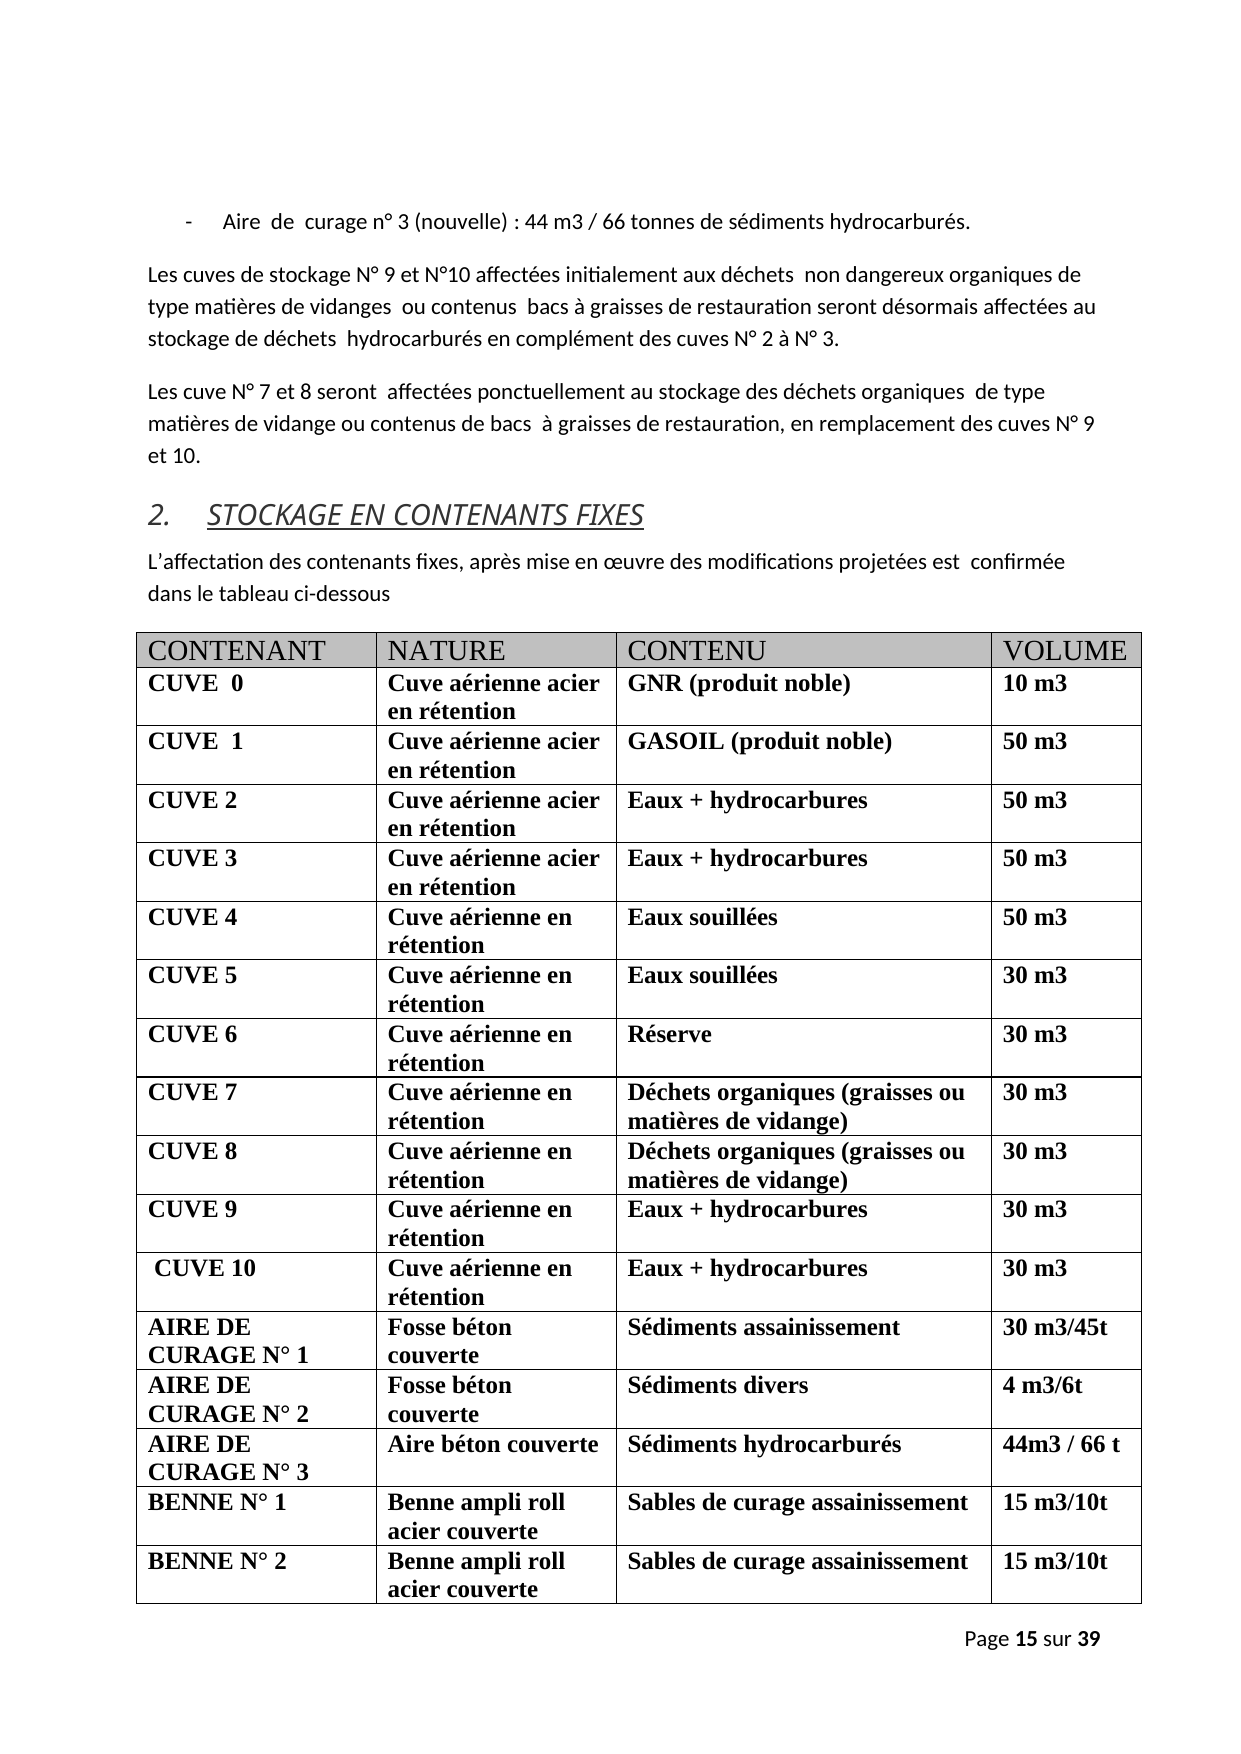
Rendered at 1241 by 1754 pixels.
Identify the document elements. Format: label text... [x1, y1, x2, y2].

table_cell Cuve aérienne en rétention [377, 1078, 616, 1135]
table_cell Eaux + hydrocarbures [617, 785, 991, 842]
table_cell CUVE 8 [137, 1136, 376, 1193]
table_header CONTENU [617, 633, 991, 667]
table_cell Eaux + hydrocarbures [617, 1195, 991, 1252]
table_cell Cuve aérienne en rétention [377, 1195, 616, 1252]
table_header VOLUME [992, 633, 1141, 667]
table_header NATURE [377, 633, 616, 667]
table_cell AIRE DE CURAGE N° 3 [137, 1429, 376, 1486]
table_cell Benne ampli roll acier couverte [377, 1487, 616, 1545]
text L’affectation des contenants fixes, après mise en œuvre des modifications projetées est confirmée dans le tableau ci-dessous [148, 547, 1100, 607]
table_cell BENNE N° 2 [137, 1546, 376, 1603]
table_cell Cuve aérienne acier en rétention [377, 726, 616, 784]
table_cell 50 m3 [992, 843, 1141, 901]
table_cell Benne ampli roll acier couverte [377, 1546, 616, 1603]
table_cell 10 m3 [992, 668, 1141, 725]
table_cell Cuve aérienne en rétention [377, 1019, 616, 1076]
table_cell Fosse béton couverte [377, 1312, 616, 1369]
table_cell 30 m3 [992, 1253, 1141, 1311]
table_cell 15 m3/10t [992, 1546, 1141, 1603]
table_cell CUVE 6 [137, 1019, 376, 1076]
table_cell Sédiments divers [617, 1370, 991, 1428]
table_cell Sédiments assainissement [617, 1312, 991, 1369]
table_cell 50 m3 [992, 902, 1141, 959]
table_cell CUVE 4 [137, 902, 376, 959]
table_cell Eaux souillées [617, 960, 991, 1018]
table_cell GNR (produit noble) [617, 668, 991, 725]
table_cell Eaux + hydrocarbures [617, 843, 991, 901]
table_cell CUVE 2 [137, 785, 376, 842]
table_cell Cuve aérienne acier en rétention [377, 843, 616, 901]
table_cell 50 m3 [992, 785, 1141, 842]
table_cell Eaux souillées [617, 902, 991, 959]
table_cell BENNE N° 1 [137, 1487, 376, 1545]
table_cell CUVE 0 [137, 668, 376, 725]
table_cell Cuve aérienne en rétention [377, 1136, 616, 1193]
table_cell 15 m3/10t [992, 1487, 1141, 1545]
table_cell CUVE 10 [137, 1253, 376, 1311]
table_cell 30 m3 [992, 1019, 1141, 1076]
table_cell 4 m3/6t [992, 1370, 1141, 1428]
table_cell GASOIL (produit noble) [617, 726, 991, 784]
table_cell Réserve [617, 1019, 991, 1076]
table_cell Cuve aérienne acier en rétention [377, 785, 616, 842]
table_cell CUVE 3 [137, 843, 376, 901]
table_cell Sables de curage assainissement [617, 1546, 991, 1603]
table_cell m3 / t [992, 1429, 1141, 1486]
table_cell Sédiments hydrocarburés [617, 1429, 991, 1486]
table_cell 30 m3 [992, 1195, 1141, 1252]
table_cell Sables de curage assainissement [617, 1487, 991, 1545]
table_cell CUVE 1 [137, 726, 376, 784]
table_cell Cuve aérienne en rétention [377, 902, 616, 959]
text Les cuves de stockage N° 9 et N°10 affectées initialement aux déchets non dangereux organiques de type matières de vidanges ou contenus bacs à graisses de restauration seront désormais affectées au stockage de déchets hydrocarburés en complément des cuves N° 2 à N° 3. [148, 260, 1100, 352]
table_cell Déchets organiques (graisses ou matières de vidange) [617, 1078, 991, 1135]
table_cell CUVE 7 [137, 1078, 376, 1135]
table_cell Cuve aérienne en rétention [377, 1253, 616, 1311]
table_cell AIRE DE CURAGE N° 1 [137, 1312, 376, 1369]
table_cell Cuve aérienne acier en rétention [377, 668, 616, 725]
table_cell [617, 1136, 991, 1193]
table_cell 30 m3 [992, 1136, 1141, 1193]
table_cell CUVE 5 [137, 960, 376, 1018]
table_cell 30 m3 [992, 1078, 1141, 1135]
table_cell Aire béton couverte [377, 1429, 616, 1486]
table_cell Cuve aérienne en rétention [377, 960, 616, 1018]
table_cell 30 m3/45t [992, 1312, 1141, 1369]
table_cell Fosse béton couverte [377, 1370, 616, 1428]
table_cell 30 m3 [992, 960, 1141, 1018]
table_header CONTENANT [137, 633, 376, 667]
table_cell 50 m3 [992, 726, 1141, 784]
table_cell CUVE 9 [137, 1195, 376, 1252]
list Aire de curage n° 3 (nouvelle) : m3 / tonnes de sédiments hydrocarburés. [185, 207, 1100, 235]
subtitle STOCKAGE EN CONTENANTS FIXES [148, 494, 1100, 534]
table_cell Eaux + hydrocarbures [617, 1253, 991, 1311]
text L cuve N° 7 ser affectée ponctuellement au stockage des déchets organiques de type matières de vidange ou contenus de bacs à graisses de restauration, en remplacement des cuves N° 9 et 10. [148, 377, 1100, 469]
table_cell AIRE DE CURAGE N° 2 [137, 1370, 376, 1428]
